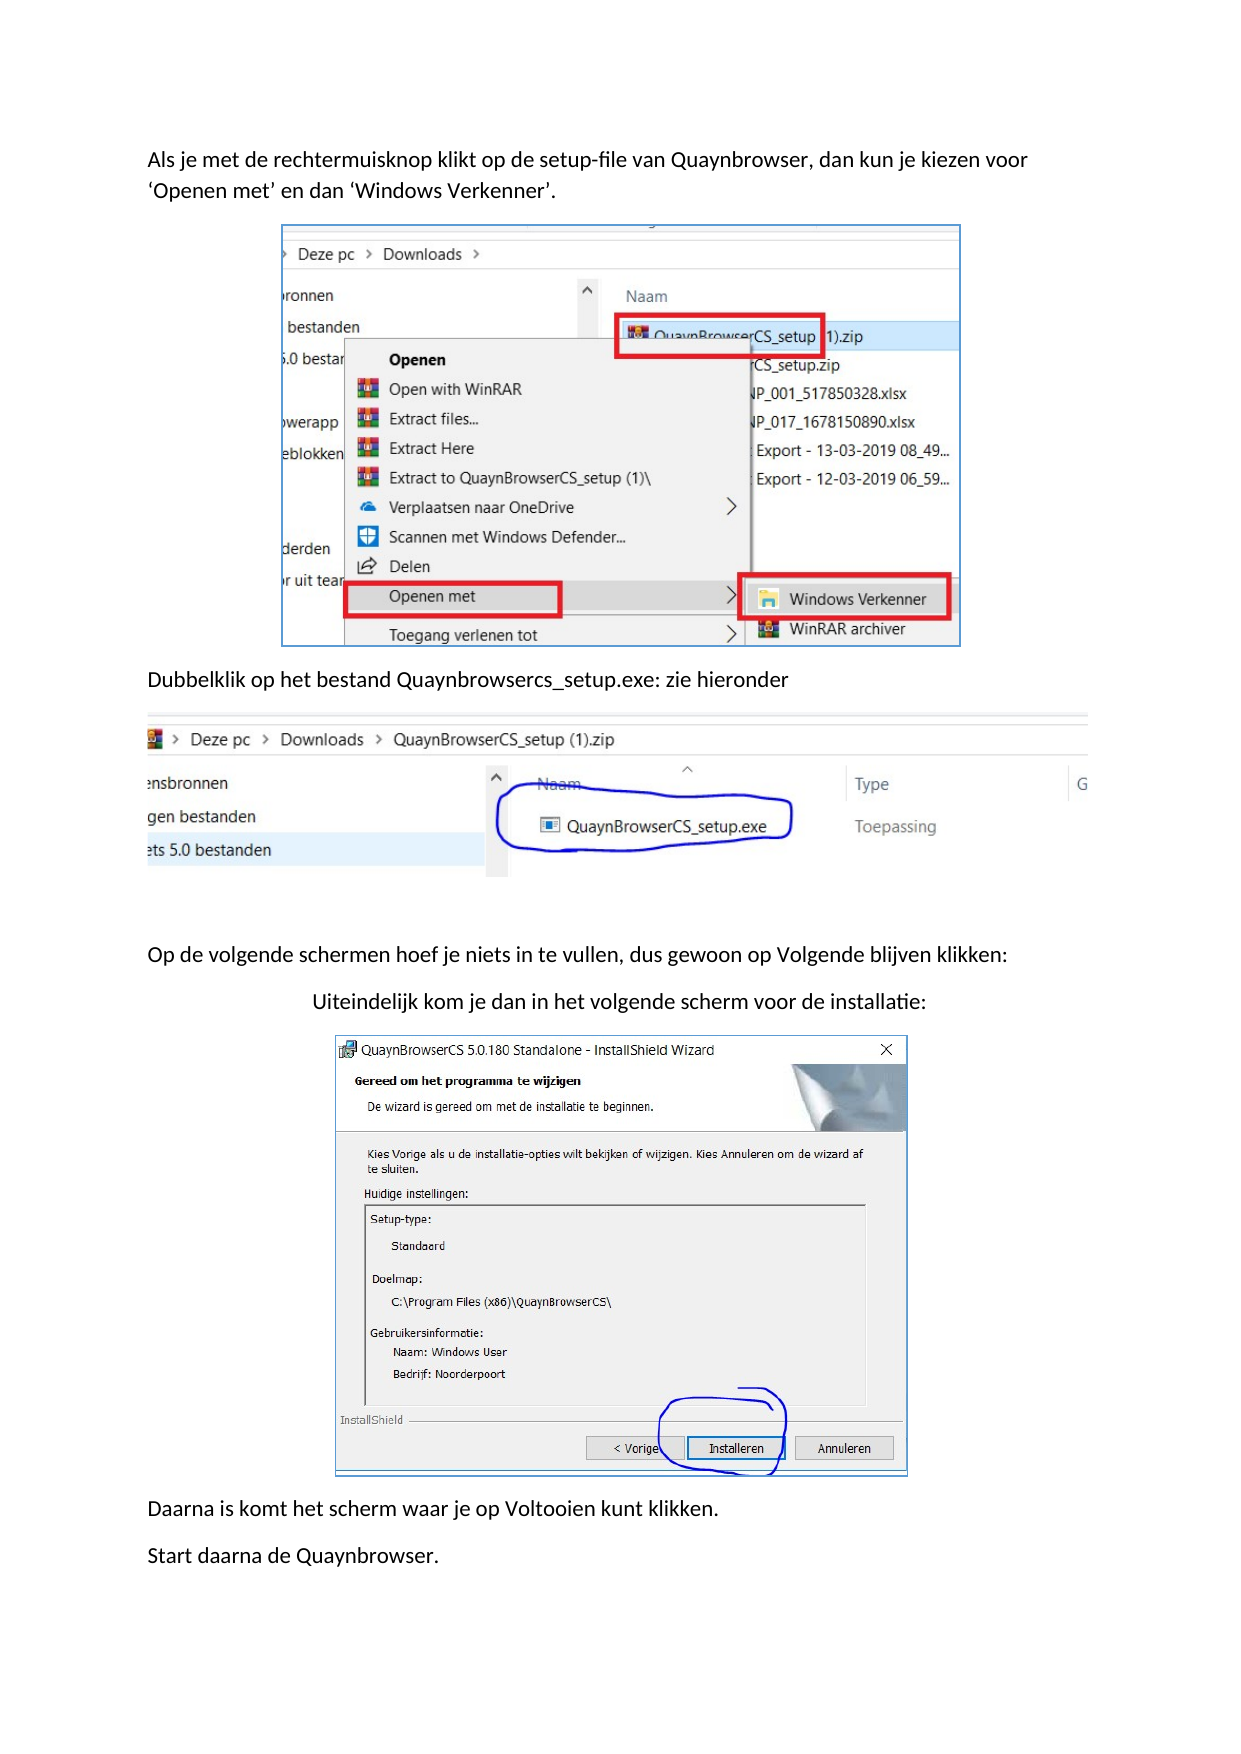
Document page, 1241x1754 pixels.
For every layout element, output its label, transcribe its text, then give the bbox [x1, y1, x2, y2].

text ‘Openen met’ en dan ‘Windows Verkenner’. [147, 176, 1203, 204]
text Als je met de rechtermuisknop klikt op de setup-file van Quaynbrowser, dan kun je kiezen voor [147, 146, 1203, 173]
picture [336, 1036, 907, 1475]
text Daarna is komt het scherm waar je op Voltooien kunt klikken. Start daarna de Quaynbrowser. [147, 1494, 722, 1569]
picture [147, 712, 1088, 877]
picture [283, 226, 959, 645]
text Op de volgende schermen hoef je niets in te vullen, dus gewoon op Volgende blijven klikken: Uiteindelijk kom je dan in het volgende scherm voor de installatie: [147, 940, 1011, 1015]
